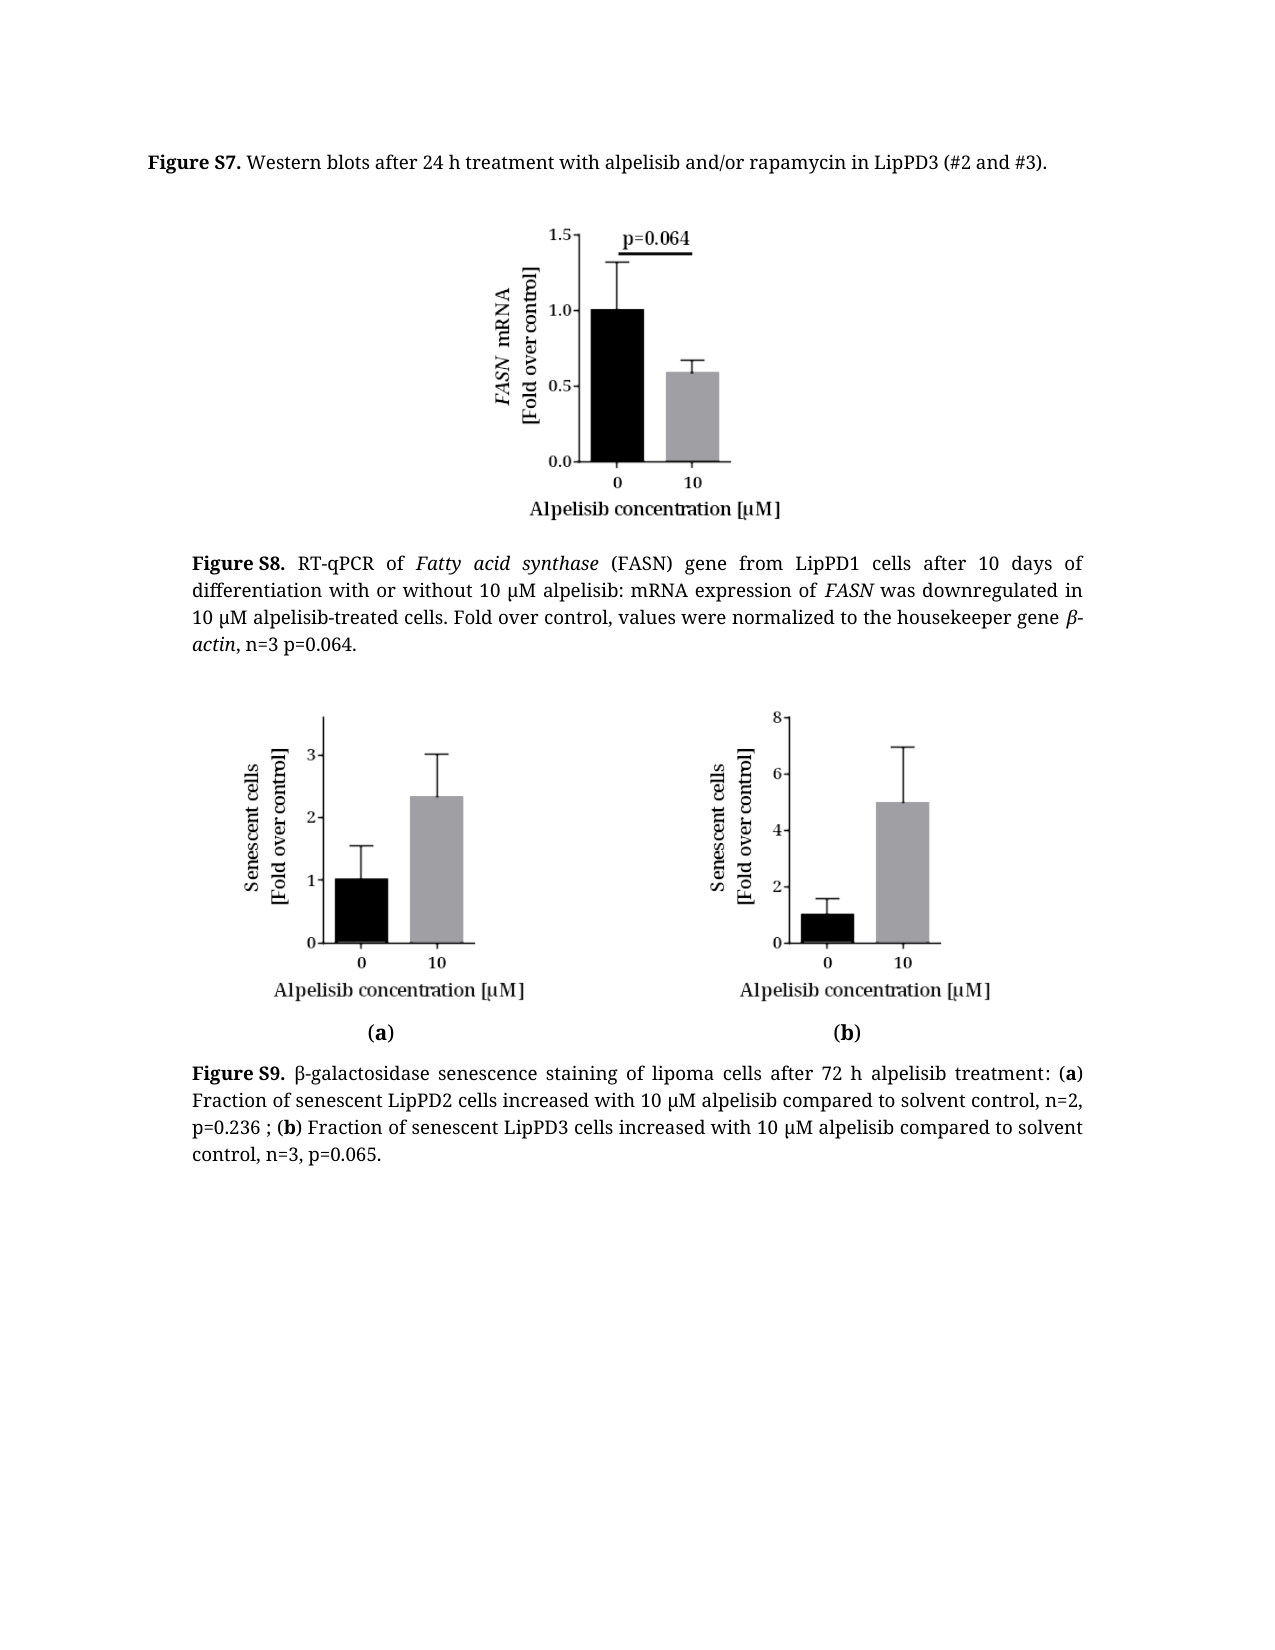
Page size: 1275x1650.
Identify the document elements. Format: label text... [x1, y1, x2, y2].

text Figure S9. β-galactosidase senescence staining of lipoma cells after 72 h alpelisib treatment: (a) Fraction of senescent LipPD2 cells increased with 10 µM alpelisib compared to solvent control, n=2, p=0.236 ; (b) Fraction of senescent LipPD3 cells increased with 10 µM alpelisib compared to solvent control, n=3, p=0.065. [192, 1059, 1083, 1167]
table_header (b) [614, 682, 1080, 1046]
text Figure S7. Western blots after 24 h treatment with alpelisib and/or rapamycin in LipPD3 (#2 and #3). [148, 148, 1083, 175]
text Figure S8. RT-qPCR of Fatty acid synthase (FASN) gene from LipPD1 cells after 10 days of differentiation with or without 10 µM alpelisib: mRNA expression of FASN was downregulated in 10 µM alpelisib-treated cells. Fold over control, values were normalized to the housekeeper gene β-actin, n=3 p=0.064. [192, 549, 1083, 657]
table_header (a) [148, 682, 614, 1046]
table_header [136, 200, 1132, 536]
